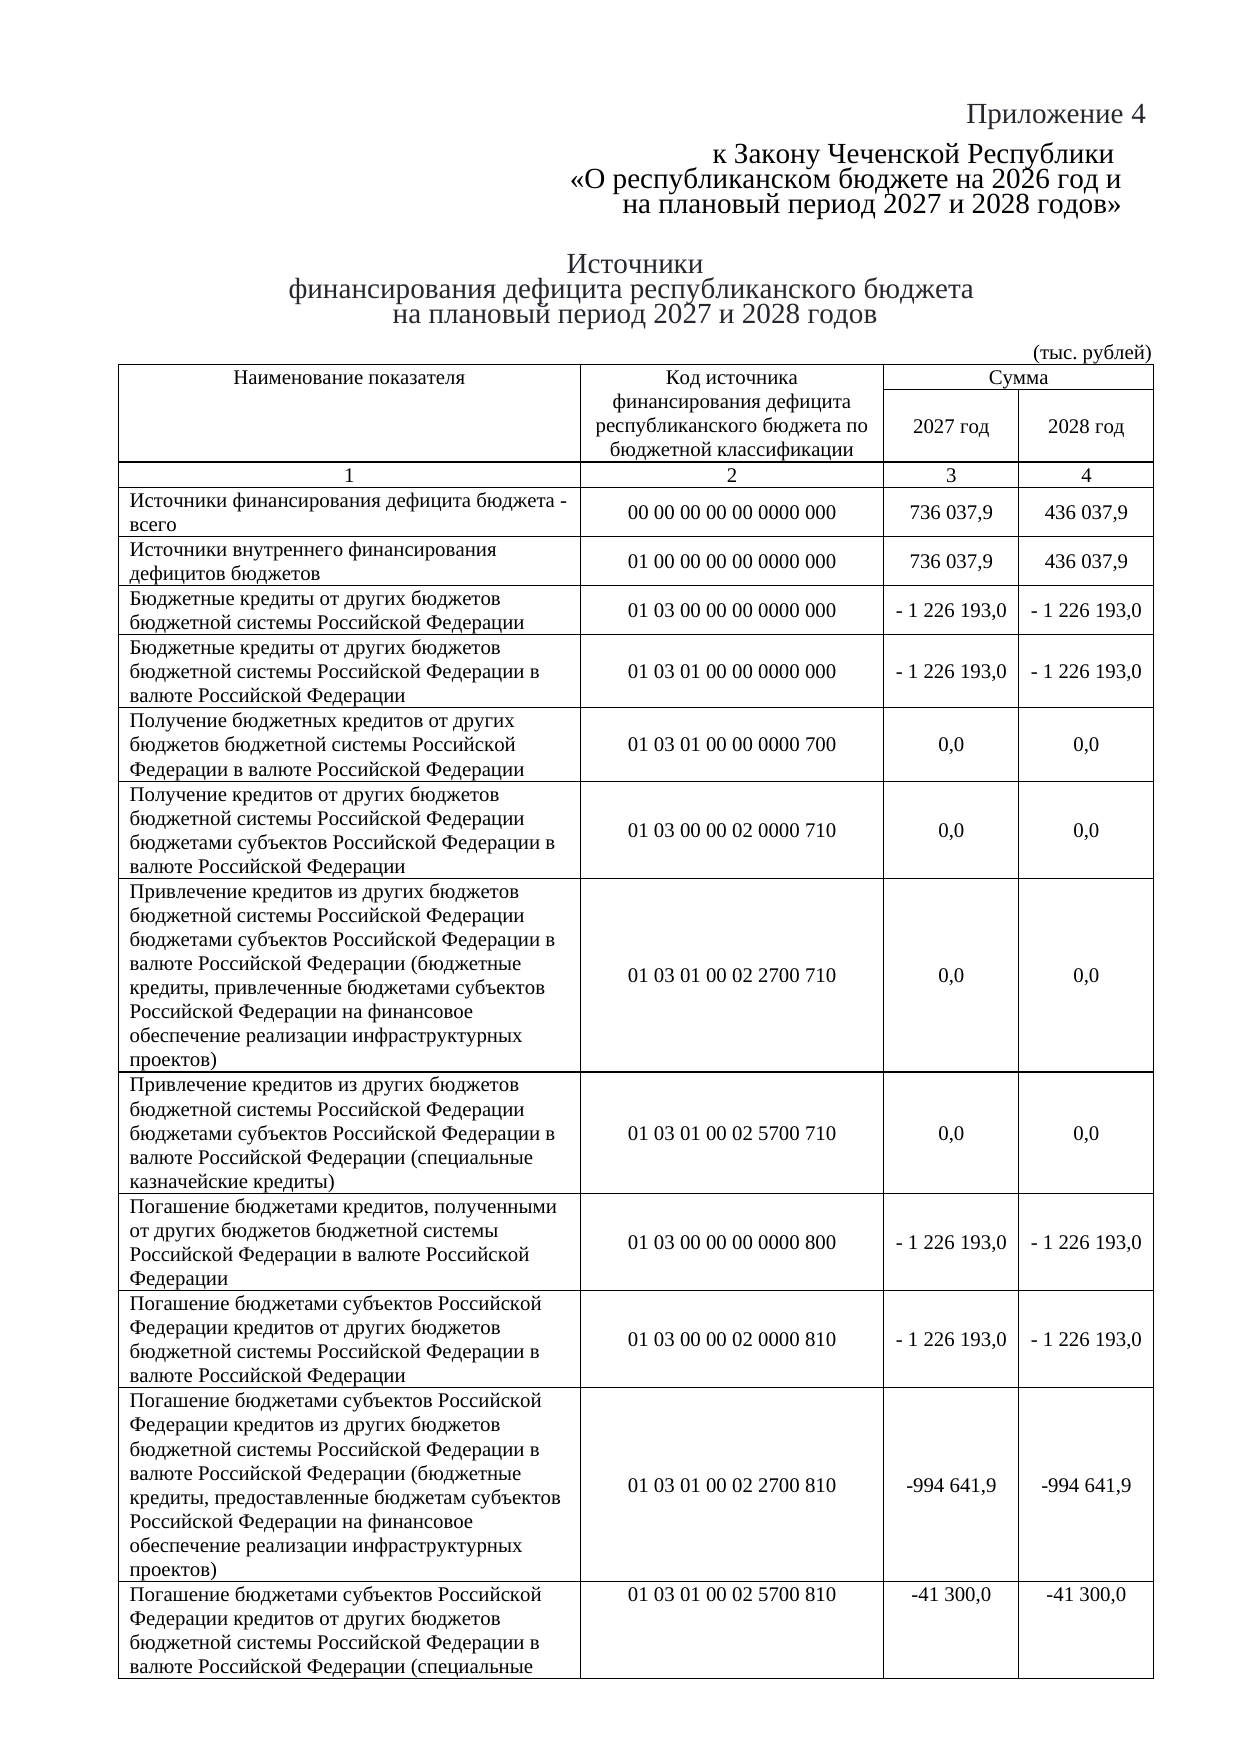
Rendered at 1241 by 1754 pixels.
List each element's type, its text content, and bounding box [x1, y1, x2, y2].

table_cell Источники внутреннего финансирования дефицитов бюджетов [119, 537, 580, 585]
table_cell - 1 226 193,0 [884, 1291, 1018, 1387]
table_cell 01 03 01 00 02 2700 710 [581, 879, 883, 1071]
table_cell 736 037,9 [884, 537, 1018, 585]
table_cell -41 300,0 [1019, 1582, 1153, 1678]
text (тыс. рублей) [118, 340, 1152, 364]
table_cell 0,0 [1019, 782, 1153, 878]
table_cell - 1 226 193,0 [884, 586, 1018, 634]
table_cell - 1 226 193,0 [884, 635, 1018, 707]
table_cell 0,0 [1019, 1073, 1153, 1193]
table_cell 01 00 00 00 00 0000 000 [581, 537, 883, 585]
table_cell 00 00 00 00 00 0000 000 [581, 488, 883, 536]
table_header Код источника финансирования дефицита республиканского бюджета по бюджетной классификации [581, 365, 883, 461]
table_cell 01 03 00 00 02 0000 710 [581, 782, 883, 878]
table_cell 0,0 [1019, 879, 1153, 1071]
table_cell -994 641,9 [1019, 1388, 1153, 1581]
table_cell Источники финансирования дефицита бюджета - всего [119, 488, 580, 536]
table_cell - 1 226 193,0 [1019, 586, 1153, 634]
table_cell 01 03 01 00 00 0000 700 [581, 708, 883, 781]
table_cell Получение бюджетных кредитов от других бюджетов бюджетной системы Российской Федерации в валюте Российской Федерации [119, 708, 580, 781]
table_cell - 1 226 193,0 [1019, 1291, 1153, 1387]
table_cell -41 300,0 [884, 1582, 1018, 1678]
table_cell - 1 226 193,0 [1019, 635, 1153, 707]
table_cell 01 03 00 00 00 0000 800 [581, 1194, 883, 1290]
table_cell 436 037,9 [1019, 488, 1153, 536]
table_cell 0,0 [1019, 708, 1153, 781]
table_cell 01 03 01 00 02 5700 710 [581, 1073, 883, 1193]
table_cell 0,0 [884, 879, 1018, 1071]
table_header Наименование показателя [119, 365, 580, 461]
table_cell Привлечение кредитов из других бюджетов бюджетной системы Российской Федерации бюджетами субъектов Российской Федерации в валюте Российской Федерации (бюджетные кредиты, привлеченные бюджетами субъектов Российской Федерации на финансовое обеспечение реализации инфраструктурных проектов) [119, 879, 580, 1071]
table_cell 01 03 00 00 00 0000 000 [581, 586, 883, 634]
table_header Сумма [884, 365, 1153, 389]
table_cell Бюджетные кредиты от других бюджетов бюджетной системы Российской Федерации [119, 586, 580, 634]
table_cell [119, 1582, 580, 1678]
table_cell 1 [119, 463, 580, 487]
table_cell 01 03 01 00 00 0000 000 [581, 635, 883, 707]
table_cell - 1 226 193,0 [884, 1194, 1018, 1290]
table_cell 436 037,9 [1019, 537, 1153, 585]
table_cell Погашение бюджетами субъектов Российской Федерации кредитов от других бюджетов бюджетной системы Российской Федерации в валюте Российской Федерации [119, 1291, 580, 1387]
table_cell 2027 год [884, 390, 1018, 461]
table_cell Привлечение кредитов из других бюджетов бюджетной системы Российской Федерации бюджетами субъектов Российской Федерации в валюте Российской Федерации (специальные казначейские кредиты) [119, 1073, 580, 1193]
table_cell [581, 1582, 883, 1678]
table_cell Получение кредитов от других бюджетов бюджетной системы Российской Федерации бюджетами субъектов Российской Федерации в валюте Российской Федерации [119, 782, 580, 878]
table_cell 2028 год [1019, 390, 1153, 461]
table_cell -994 641,9 [884, 1388, 1018, 1581]
table_cell 3 [884, 463, 1018, 487]
table_cell 4 [1019, 463, 1153, 487]
table_cell 0,0 [884, 708, 1018, 781]
table_cell 01 03 00 00 02 0000 810 [581, 1291, 883, 1387]
table_cell - 1 226 193,0 [1019, 1194, 1153, 1290]
table_cell Погашение бюджетами кредитов, полученными от других бюджетов бюджетной системы Российской Федерации в валюте Российской Федерации [119, 1194, 580, 1290]
table_cell 736 037,9 [884, 488, 1018, 536]
table_cell 0,0 [884, 1073, 1018, 1193]
table_cell 2 [581, 463, 883, 487]
table_cell 01 03 01 00 02 2700 810 [581, 1388, 883, 1581]
subtitle Приложение 4 Источники финансирования дефицита республиканского бюджета на плановый период 2027 и 2028 годов [118, 104, 1152, 329]
table_cell 0,0 [884, 782, 1018, 878]
table_header к Закону Чеченской Республики «О республиканском бюджете на 2026 год и на плановый период 2027 и 2028 годов» [548, 144, 1133, 229]
table_cell Бюджетные кредиты от других бюджетов бюджетной системы Российской Федерации в валюте Российской Федерации [119, 635, 580, 707]
table_cell Погашение бюджетами субъектов Российской Федерации кредитов из других бюджетов бюджетной системы Российской Федерации в валюте Российской Федерации (бюджетные кредиты, предоставленные бюджетам субъектов Российской Федерации на финансовое обеспечение реализации инфраструктурных проектов) [119, 1388, 580, 1581]
